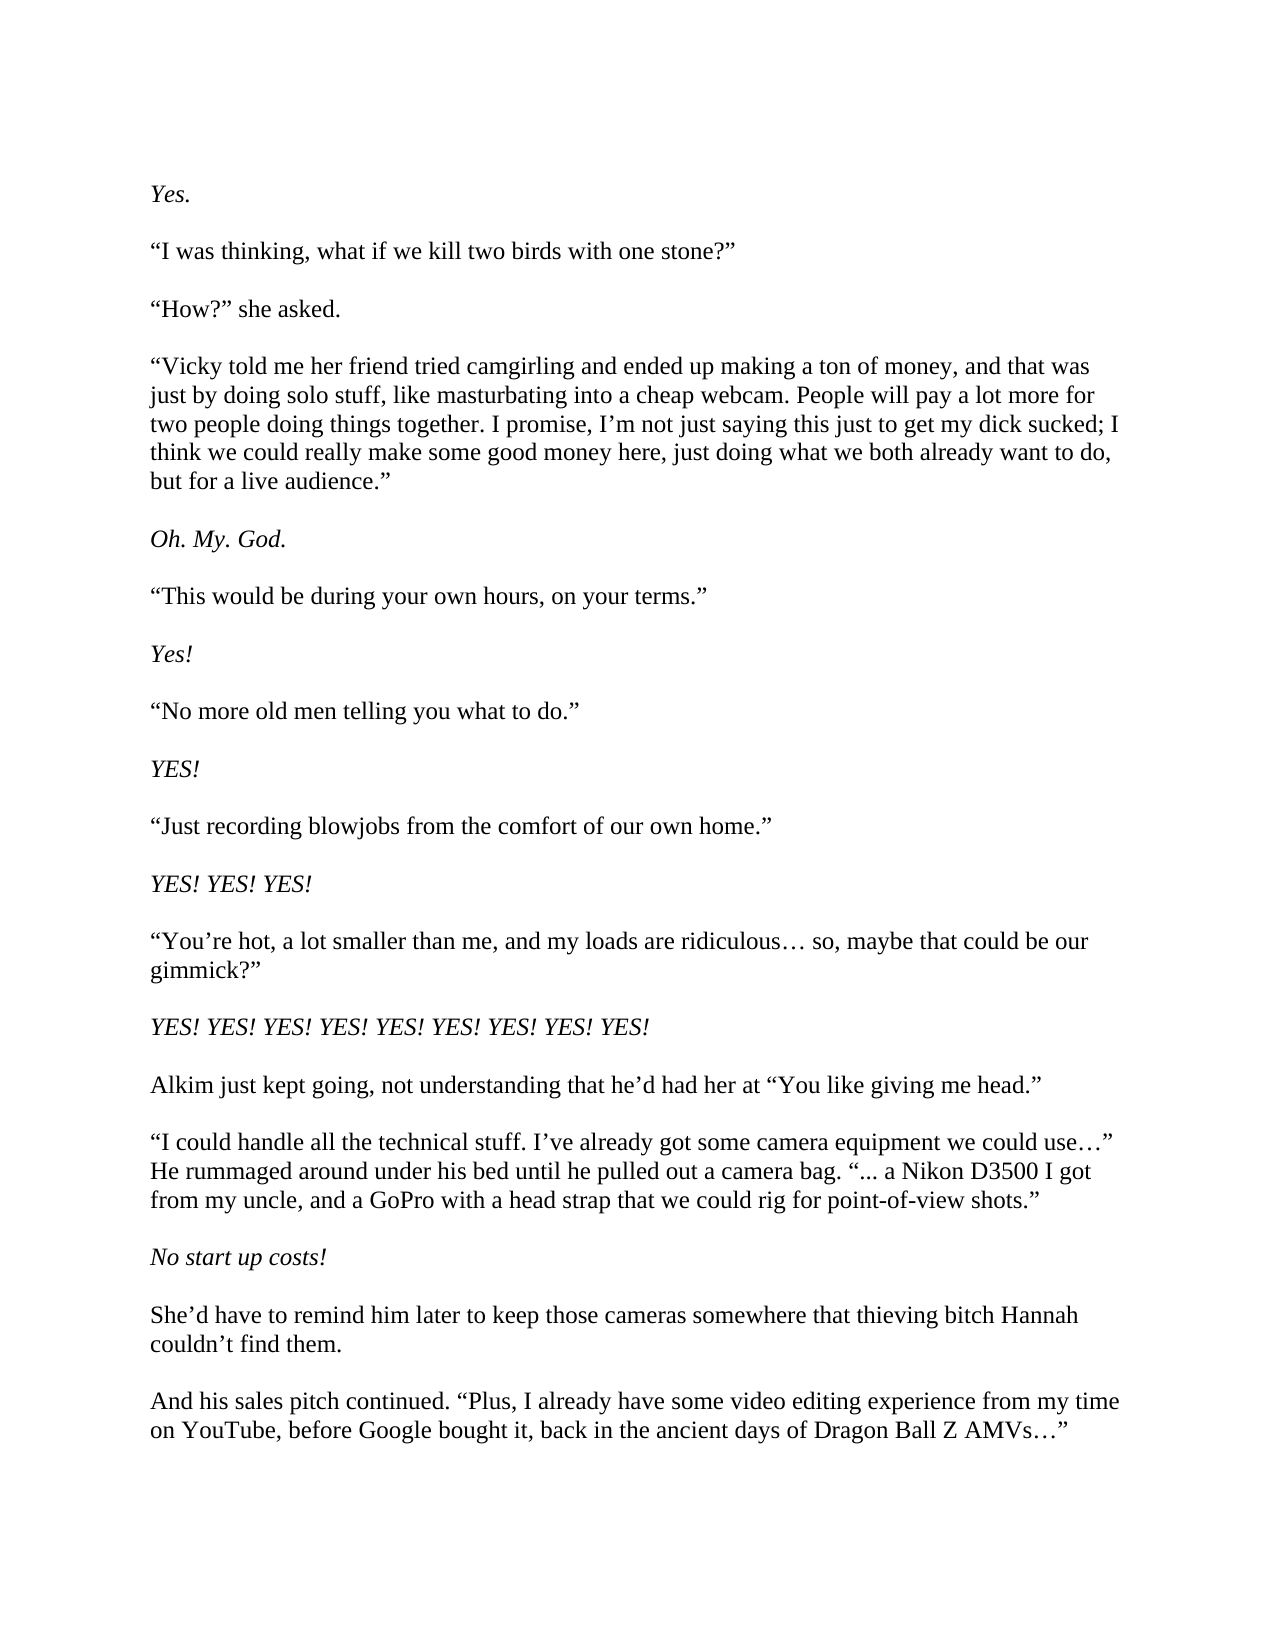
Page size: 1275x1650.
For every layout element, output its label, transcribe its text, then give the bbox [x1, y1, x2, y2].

text YES! YES! YES! [150, 869, 1125, 897]
text Oh. My. God. [150, 524, 1125, 552]
text YES! YES! YES! YES! YES! YES! YES! YES! YES! [150, 1012, 1125, 1041]
text “I was thinking, what if we kill two birds with one stone?” [150, 236, 1125, 265]
text “No more old men telling you what to do.” [150, 696, 1125, 725]
text “How?” she asked. [150, 294, 1125, 322]
text “Vicky told me her friend tried camgirling and ended up making a ton of money, and that was just by doing solo stuff, like masturbating into a cheap webcam. People will pay a lot more for two people doing things together. I promise, I’m not just saying this just to get my dick sucked; I think we could really make some good money here, just doing what we both already want to do, but for a live audience.” [150, 351, 1125, 495]
text And his sales pitch continued. “Plus, I already have some video editing experience from my time on YouTube, before Google bought it, back in the ancient days of Dragon Ball Z AMVs…” [150, 1386, 1125, 1444]
text “This would be during your own hours, on your terms.” [150, 581, 1125, 610]
text Yes! [150, 639, 1125, 667]
text Yes. [150, 179, 1125, 207]
text Alkim just kept going, not understanding that he’d had her at “You like giving me head.” [150, 1070, 1125, 1099]
text She’d have to remind him later to keep those cameras somewhere that thieving bitch Hannah couldn’t find them. [150, 1300, 1125, 1357]
text “You’re hot, a lot smaller than me, and my loads are ridiculous… so, maybe that could be our gimmick?” [150, 926, 1125, 984]
text “I could handle all the technical stuff. I’ve already got some camera equipment we could use…” He rummaged around under his bed until he pulled out a camera bag. “... a Nikon D3500 I got from my uncle, and a GoPro with a head strap that we could rig for point-of-view shots.” [150, 1127, 1125, 1214]
text YES! [150, 754, 1125, 782]
text No start up costs! [150, 1242, 1125, 1271]
text “Just recording blowjobs from the comfort of our own home.” [150, 811, 1125, 840]
